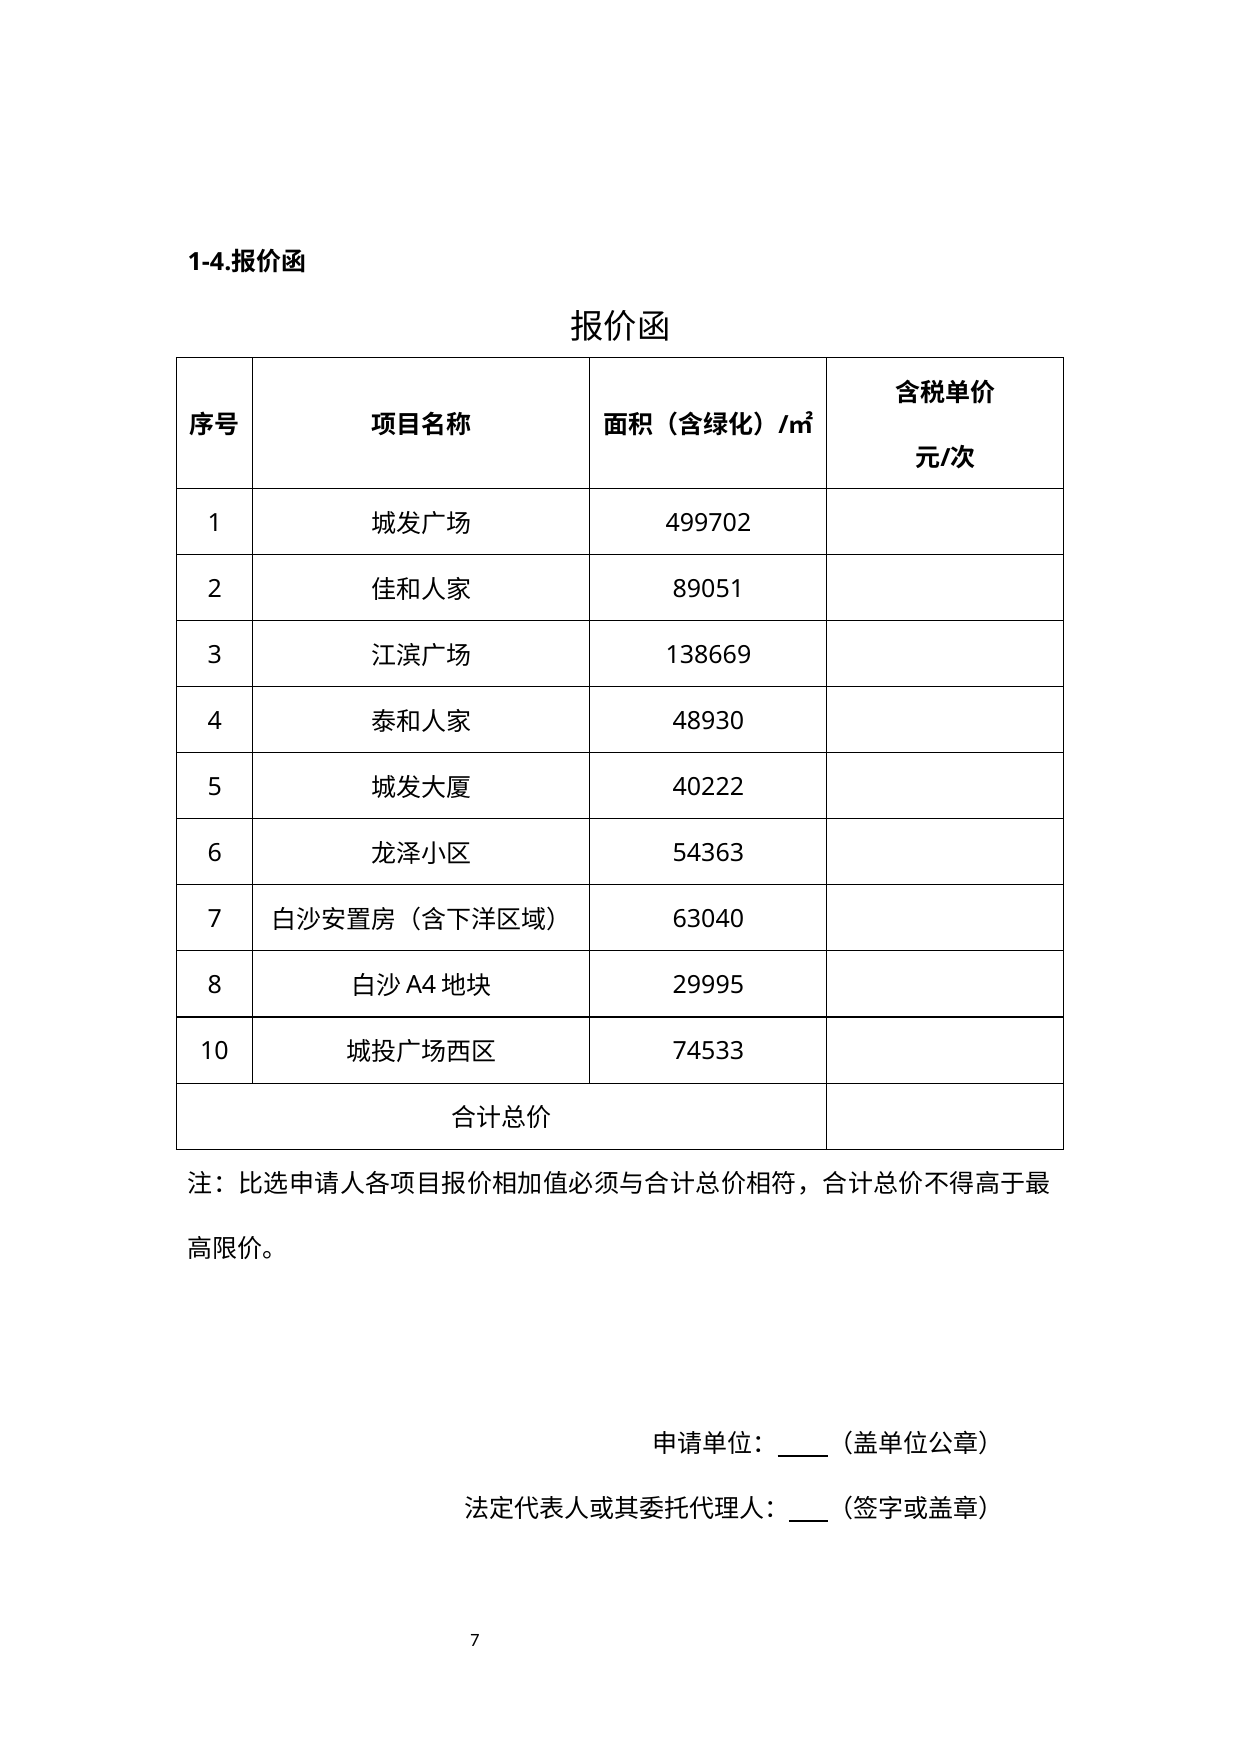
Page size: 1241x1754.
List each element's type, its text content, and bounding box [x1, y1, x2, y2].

table_header 含税单价 元/次 [827, 358, 1063, 488]
table_cell 合计总价 [177, 1084, 826, 1148]
list 注：比选申请人各项目报价相加值必须与合计总价相符，合计总价不得高于最高限价。 [187, 1150, 1053, 1279]
table_cell [827, 1084, 1063, 1148]
table_cell 6 [177, 819, 252, 884]
table_cell [827, 555, 1063, 620]
table_header 项目名称 [253, 358, 589, 488]
table_cell 佳和人家 [253, 555, 589, 620]
text 报价函 [187, 292, 1053, 357]
table_cell 3 [177, 621, 252, 686]
table_cell [827, 753, 1063, 818]
table_header 面积（含绿化）/㎡ [590, 358, 826, 488]
table_cell 48930 [590, 687, 826, 752]
table_cell [827, 819, 1063, 884]
table_cell 54363 [590, 819, 826, 884]
table_cell 29995 [590, 951, 826, 1016]
table_cell 龙泽小区 [253, 819, 589, 884]
table_cell 2 [177, 555, 252, 620]
table_cell 城投广场西区 [253, 1018, 589, 1082]
table_cell [827, 621, 1063, 686]
table_cell [827, 951, 1063, 1016]
table_cell [827, 687, 1063, 752]
table_cell 4 [177, 687, 252, 752]
table_cell 1 [177, 489, 252, 554]
table_cell [827, 885, 1063, 950]
table_cell 8 [177, 951, 252, 1016]
table_cell 5 [177, 753, 252, 818]
table_cell 89051 [590, 555, 826, 620]
table_cell 138669 [590, 621, 826, 686]
table_cell 40222 [590, 753, 826, 818]
text 法定代表人或其委托代理人： （签字或盖章） [187, 1474, 1003, 1539]
table_cell 7 [177, 885, 252, 950]
table_cell 10 [177, 1018, 252, 1082]
table_cell 城发广场 [253, 489, 589, 554]
table_cell 74533 [590, 1018, 826, 1082]
table_cell 城发大厦 [253, 753, 589, 818]
table_cell [827, 1018, 1063, 1082]
table_cell 白沙A4地块 [253, 951, 589, 1016]
table_cell [827, 489, 1063, 554]
table_header 序号 [177, 358, 252, 488]
table_cell 499702 [590, 489, 826, 554]
table_cell 63040 [590, 885, 826, 950]
table_cell 江滨广场 [253, 621, 589, 686]
text 申请单位： （盖单位公章） [187, 1409, 1003, 1474]
table_cell 白沙安置房（含下洋区域） [253, 885, 589, 950]
table_cell 泰和人家 [253, 687, 589, 752]
text 1-4.报价函 [187, 227, 1053, 292]
